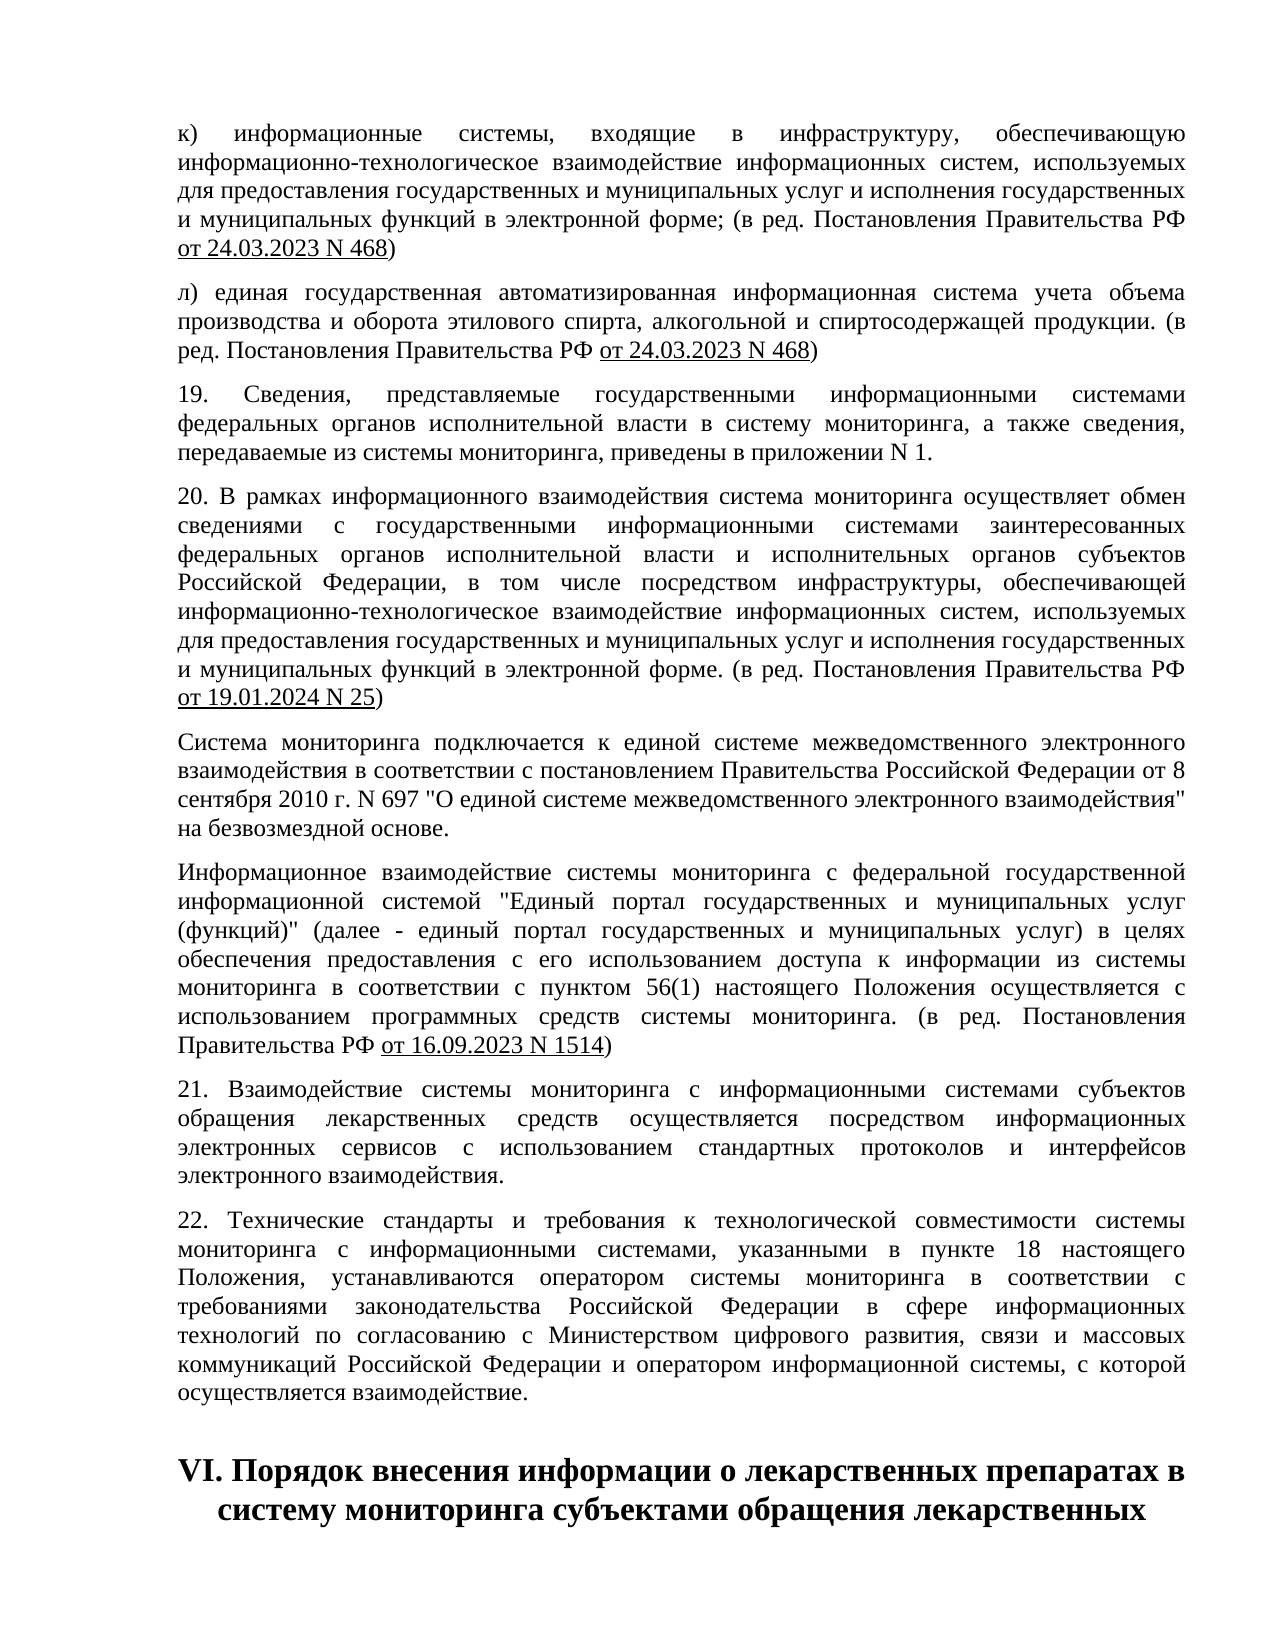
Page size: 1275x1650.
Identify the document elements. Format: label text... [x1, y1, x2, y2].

text к) информационные системы, входящие в инфраструктуру, обеспечивающую информационно-технологическое взаимодействие информационных систем, используемых для предоставления государственных и муниципальных услуг и исполнения государственных и муниципальных функций в электронной форме; (в ред. Постановления Правительства РФ от 24.03.2023 N 468) [177, 118, 1186, 262]
text 21. Взаимодействие системы мониторинга с информационными системами субъектов обращения лекарственных средств осуществляется посредством информационных электронных сервисов с использованием стандартных протоколов и интерфейсов электронного взаимодействия. [177, 1074, 1186, 1189]
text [177, 1451, 1186, 1527]
text Информационное взаимодействие системы мониторинга с федеральной государственной информационной системой "Единый портал государственных и муниципальных услуг (функций)" (далее - единый портал государственных и муниципальных услуг) в целях обеспечения предоставления с его использованием доступа к информации из системы мониторинга в соответствии с пунктом 56(1) настоящего Положения осуществляется с использованием программных средств системы мониторинга. (в ред. Постановления Правительства РФ от 16.09.2023 N 1514) [177, 857, 1186, 1059]
text Система мониторинга подключается к единой системе межведомственного электронного взаимодействия в соответствии с постановлением Правительства Российской Федерации от 8 сентября 2010 г. N 697 "О единой системе межведомственного электронного взаимодействия" на безвозмездной основе. [177, 727, 1186, 842]
text л) единая государственная автоматизированная информационная система учета объема производства и оборота этилового спирта, алкогольной и спиртосодержащей продукции. (в ред. Постановления Правительства РФ от 24.03.2023 N 468) [177, 277, 1186, 364]
text 22. Технические стандарты и требования к технологической совместимости системы мониторинга с информационными системами, указанными в пункте 18 настоящего Положения, устанавливаются оператором системы мониторинга в соответствии с требованиями законодательства Российской Федерации в сфере информационных технологий по согласованию с Министерством цифрового развития, связи и массовых коммуникаций Российской Федерации и оператором информационной системы, с которой осуществляется взаимодействие. [177, 1205, 1186, 1406]
text 19. Сведения, представляемые государственными информационными системами федеральных органов исполнительной власти в систему мониторинга, а также сведения, передаваемые из системы мониторинга, приведены в приложении N 1. [177, 379, 1186, 466]
text 20. В рамках информационного взаимодействия система мониторинга осуществляет обмен сведениями с государственными информационными системами заинтересованных федеральных органов исполнительной власти и исполнительных органов субъектов Российской Федерации, в том числе посредством инфраструктуры, обеспечивающей информационно-технологическое взаимодействие информационных систем, используемых для предоставления государственных и муниципальных услуг и исполнения государственных и муниципальных функций в электронной форме. (в ред. Постановления Правительства РФ от 19.01.2024 N 25) [177, 481, 1186, 711]
